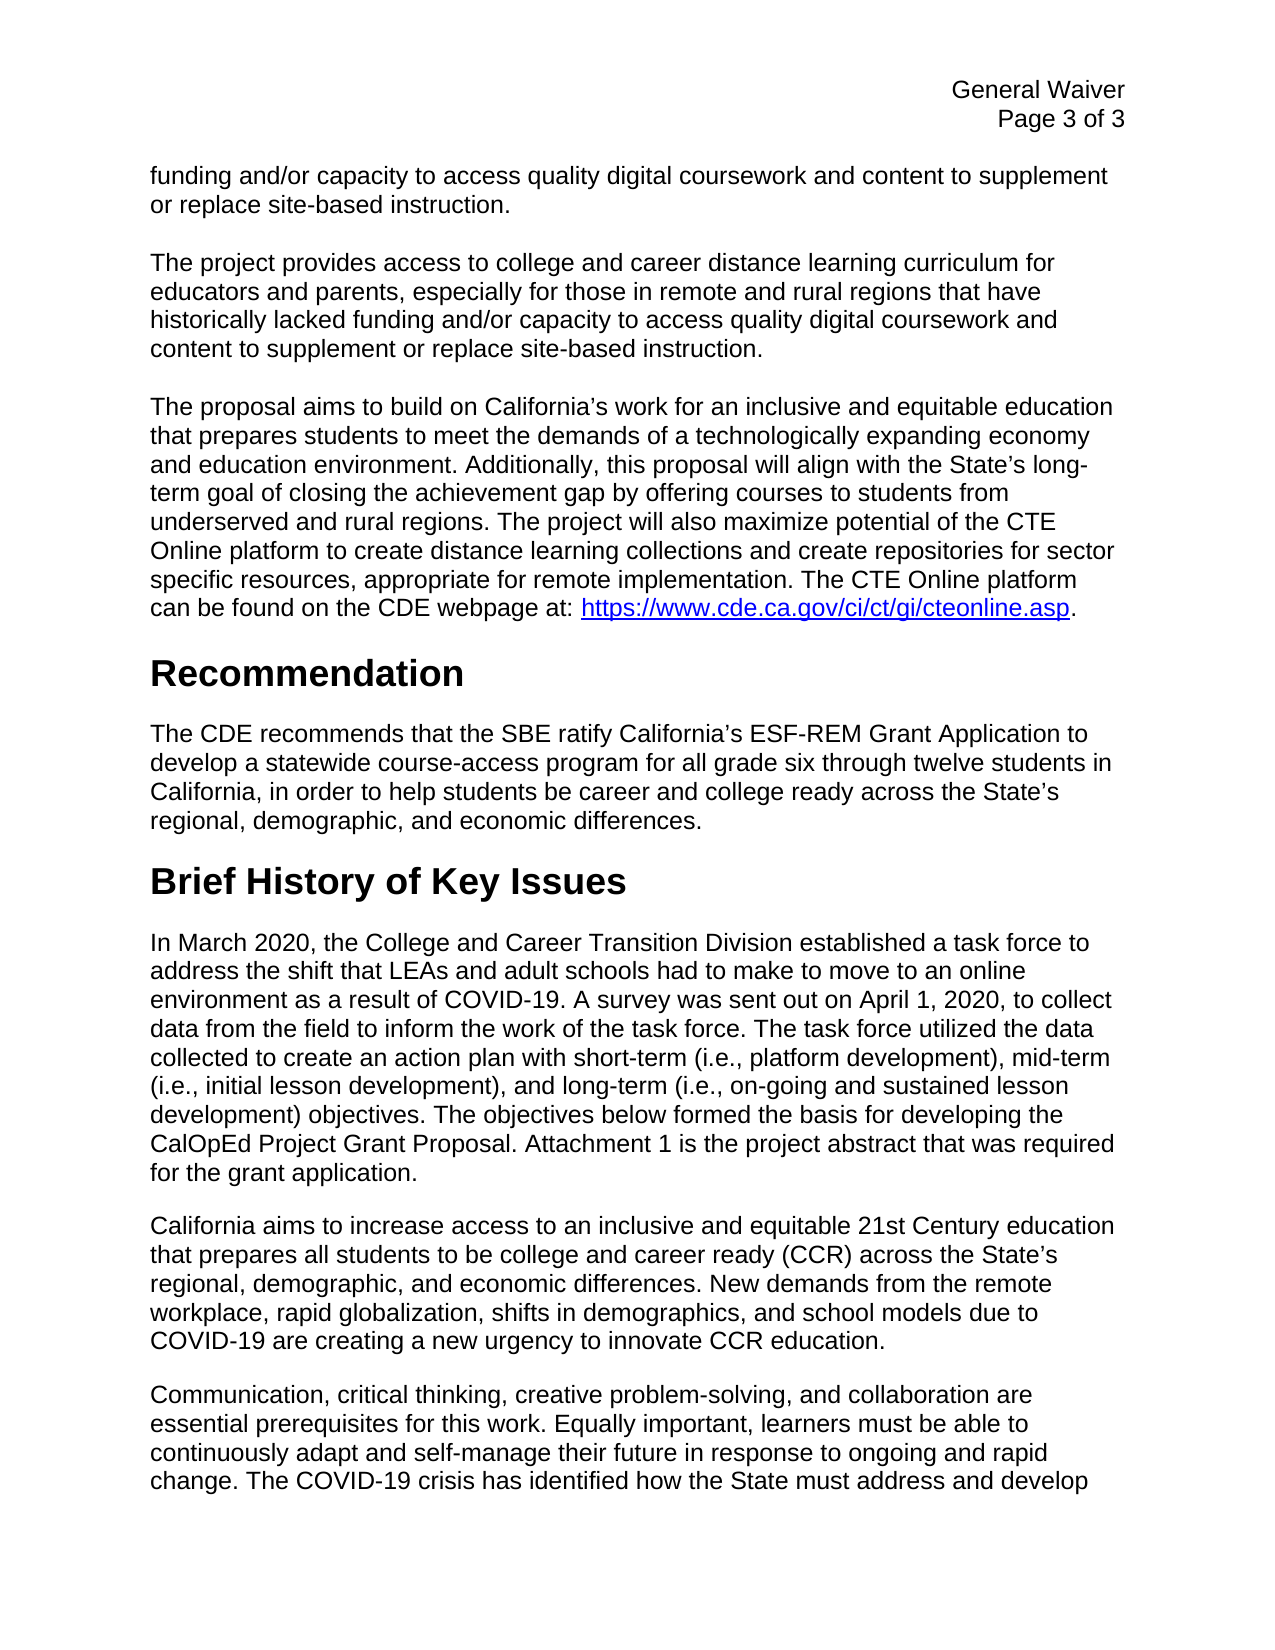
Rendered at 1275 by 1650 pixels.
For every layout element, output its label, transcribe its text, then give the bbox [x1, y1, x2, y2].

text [150, 1380, 1125, 1495]
text Brief History of Key Issues [150, 859, 1125, 902]
text In March 2020, the College and Career Transition Division established a task force to address the shift that LEAs and adult schools had to make to move to an online environment as a result of COVID-19. A survey was sent out on April 1, 2020, to collect data from the field to inform the work of the task force. The task force utilized the data collected to create an action plan with short-term (i.e., platform development), mid-term (i.e., initial lesson development), and long-term (i.e., on-going and sustained lesson development) objectives. The objectives below formed the basis for developing the CalOpEd Project Grant Proposal. Attachment 1 is the project abstract that was required for the grant application. [150, 927, 1125, 1186]
text The project provides access to college and career distance learning curriculum for educators and parents, especially for those in remote and rural regions that have historically lacked funding and/or capacity to access quality digital coursework and content to supplement or replace site-based instruction. [150, 248, 1125, 363]
text Recommendation [150, 651, 1125, 694]
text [150, 161, 1125, 219]
text California aims to increase access to an inclusive and equitable 21st Century education that prepares all students to be college and career ready (CCR) across the State’s regional, demographic, and economic differences. New demands from the remote workplace, rapid globalization, shifts in demographics, and school models due to COVID-19 are creating a new urgency to innovate CCR education. [150, 1211, 1125, 1355]
text The proposal aims to build on California’s work for an inclusive and equitable education that prepares students to meet the demands of a technologically expanding economy and education environment. Additionally, this proposal will align with the State’s long-term goal of closing the achievement gap by offering courses to students from underserved and rural regions. The project will also maximize potential of the CTE Online platform to create distance learning collections and create repositories for sector specific resources, appropriate for remote implementation. The CTE Online platform can be found on the CDE webpage at: https://www.cde.ca.gov/ci/ct/gi/cteonline.asp. [150, 392, 1125, 622]
text The CDE recommends that the SBE ratify California’s ESF-REM Grant Application to develop a statewide course-access program for all grade six through twelve students in California, in order to help students be career and college ready across the State’s regional, demographic, and economic differences. [150, 719, 1125, 834]
